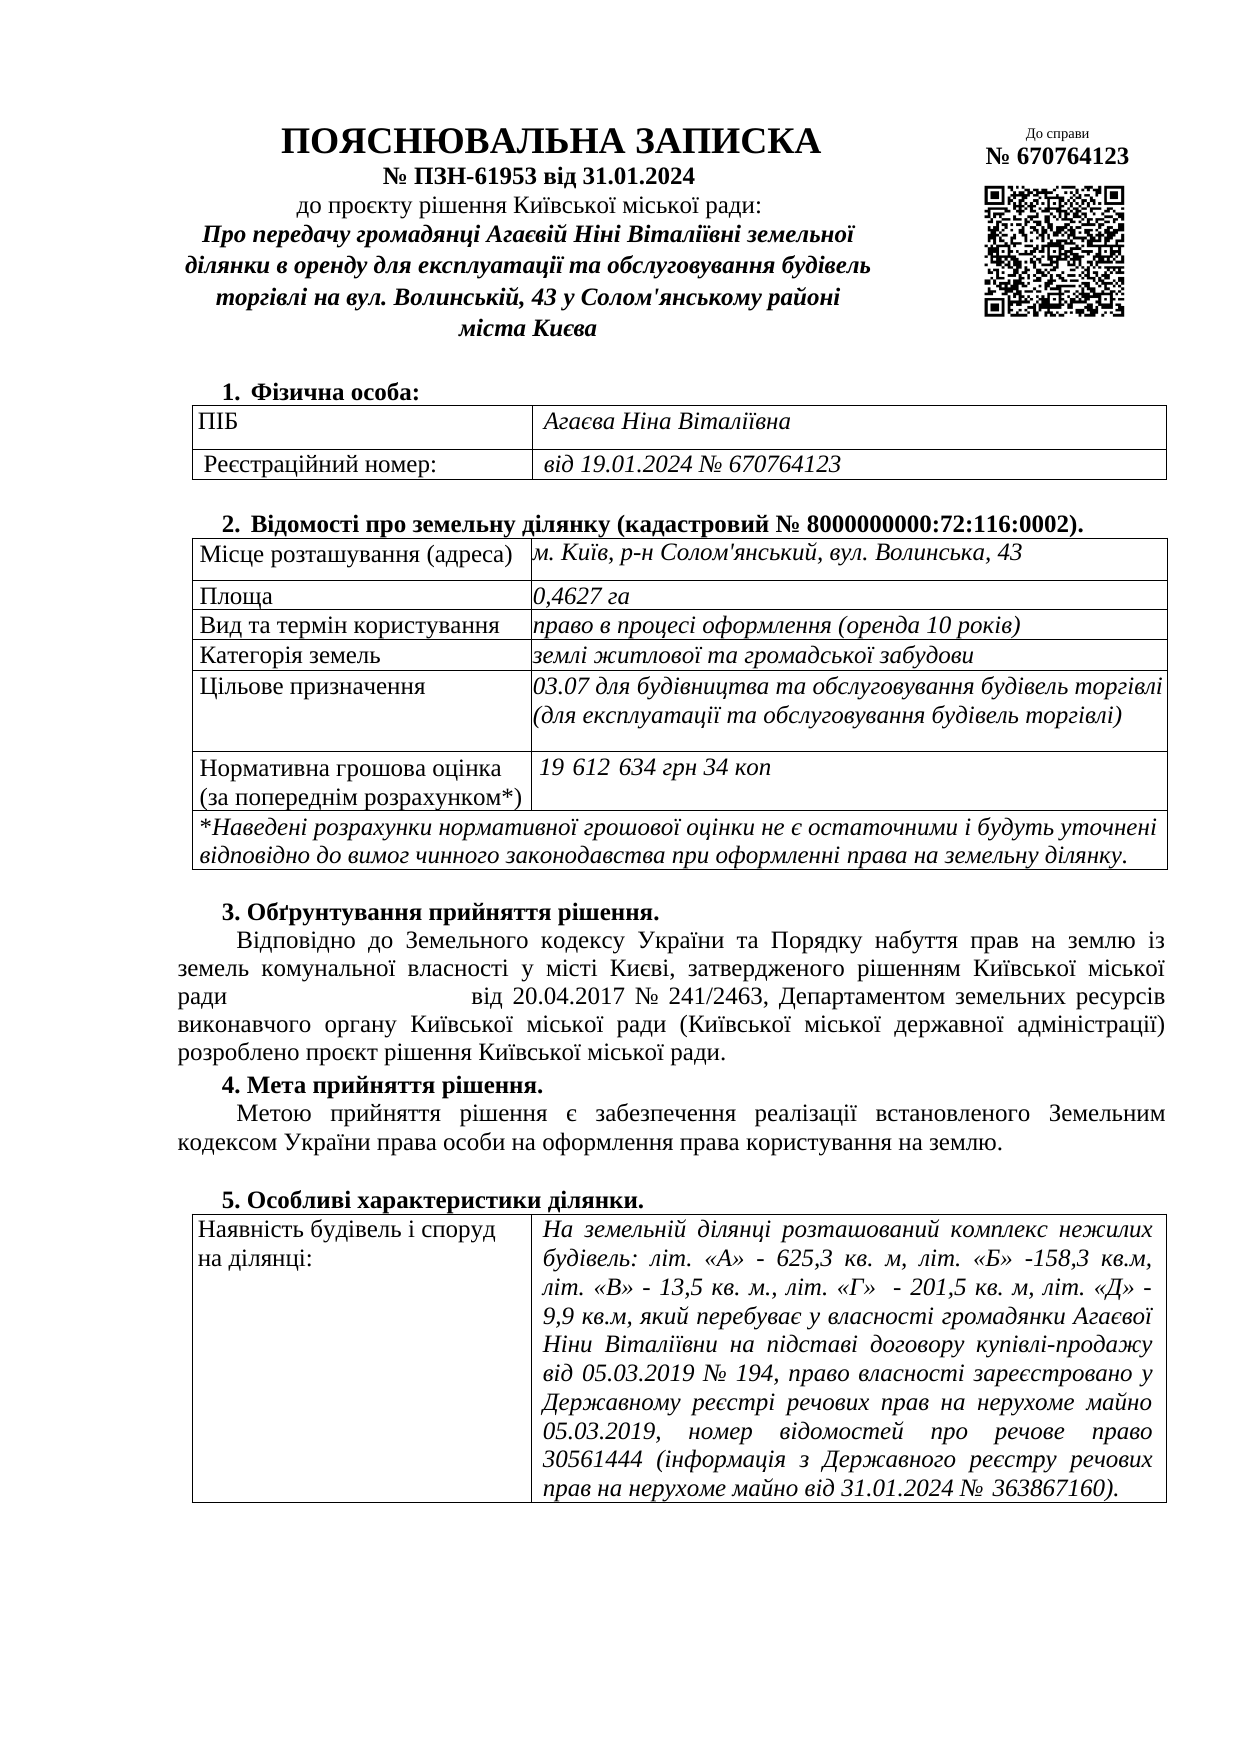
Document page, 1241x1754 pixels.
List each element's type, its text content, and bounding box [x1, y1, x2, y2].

list Відомості про земельну ділянку (кадастровий № 8000000000:72:116:0002). [222, 509, 1166, 538]
table_cell Вид та термін користування [193, 610, 531, 639]
table_cell землі житлової та громадської забудови [532, 640, 1167, 670]
table_cell право в процесі оформлення (оренда 10 років) [532, 610, 1167, 639]
text 4. Мета прийняття рішення. [177, 1070, 1166, 1098]
text 5. Особливі характеристики ділянки. [222, 1185, 1166, 1213]
table_cell Категорія земель [193, 640, 531, 670]
table_header Наявність будівель і споруд на ділянці: [193, 1215, 531, 1502]
table_header На земельній ділянці розташований комплекс нежилих будівель: літ. «А» - 625,3 кв. м, літ. «Б» -158,3 кв.м, літ. «В» - 13,5 кв. м., літ. «Г» - 201,5 кв. м, літ. «Д» - 9,9 кв.м, який перебуває у власності громадянки Агаєвої Ніни Віталіївни на підставі договору купівлі-продажу від 05.03.2019 № 194, право власності зареєстровано у Державному реєстрі речових прав на нерухоме майно 05.03.2019, номер відомостей про речове право 30561444 (інформація з Державного реєстру речових прав на нерухоме майно від 31.01.2024 № 363867160). [532, 1215, 1166, 1502]
table_cell Реєстраційний номер: [193, 450, 532, 479]
picture [973, 175, 1134, 327]
list Фізична особа: [222, 377, 1166, 405]
text Метою прийняття рішення є забезпечення реалізації встановленого Земельним кодексом України права особи на оформлення права користування на землю. [177, 1098, 1166, 1156]
text № ПЗН-61953 від 31.01.2024 [315, 161, 763, 190]
text до проєкту рішення Київської міської ради: [177, 190, 881, 219]
table_cell 03.07 для будівництва та обслуговування будівель торгівлі (для експлуатації та обслуговування будівель торгівлі) [532, 671, 1167, 751]
table_cell Площа [193, 581, 531, 609]
text Відповідно до Земельного кодексу України та Порядку набуття прав на землю із земель комунальної власності у місті Києві, затвердженого рішенням Київської міської ради від 20.04.2017 № 241/2463, Департаментом земельних ресурсів виконавчого органу Київської міської ради (Київської міської державної адміністрації) розроблено проєкт рішення Київської міської ради. [177, 926, 1166, 1066]
table_header м. Київ, р-н Солом'янський, вул. Волинська, 43 [532, 539, 1167, 580]
table_header Агаєва Ніна Віталіївна [533, 406, 1166, 448]
table_header ПІБ [193, 406, 532, 448]
text Про передачу громадянці Агаєвій Ніні Віталіївні земельної ділянки в оренду для експлуатації та обслуговування будівель торгівлі на вул. Волинській, 43 у Солом'янському районі міста Києва [177, 219, 881, 342]
table_cell від 19.01.2024 № 670764123 [533, 450, 1166, 479]
table_cell Нормативна грошова оцінка (за попереднім розрахунком*) [193, 752, 531, 810]
text 3. Обґрунтування прийняття рішення. [177, 897, 1166, 926]
table_cell Цільове призначення [193, 671, 531, 751]
table_header Місце розташування (адреса) [193, 539, 531, 580]
table_cell 0,4627 га [601, 581, 1167, 609]
table_cell 19 612 634 грн 34 коп [532, 752, 1167, 810]
text ПОЯСНЮВАЛЬНА ЗАПИСКА [177, 118, 925, 161]
